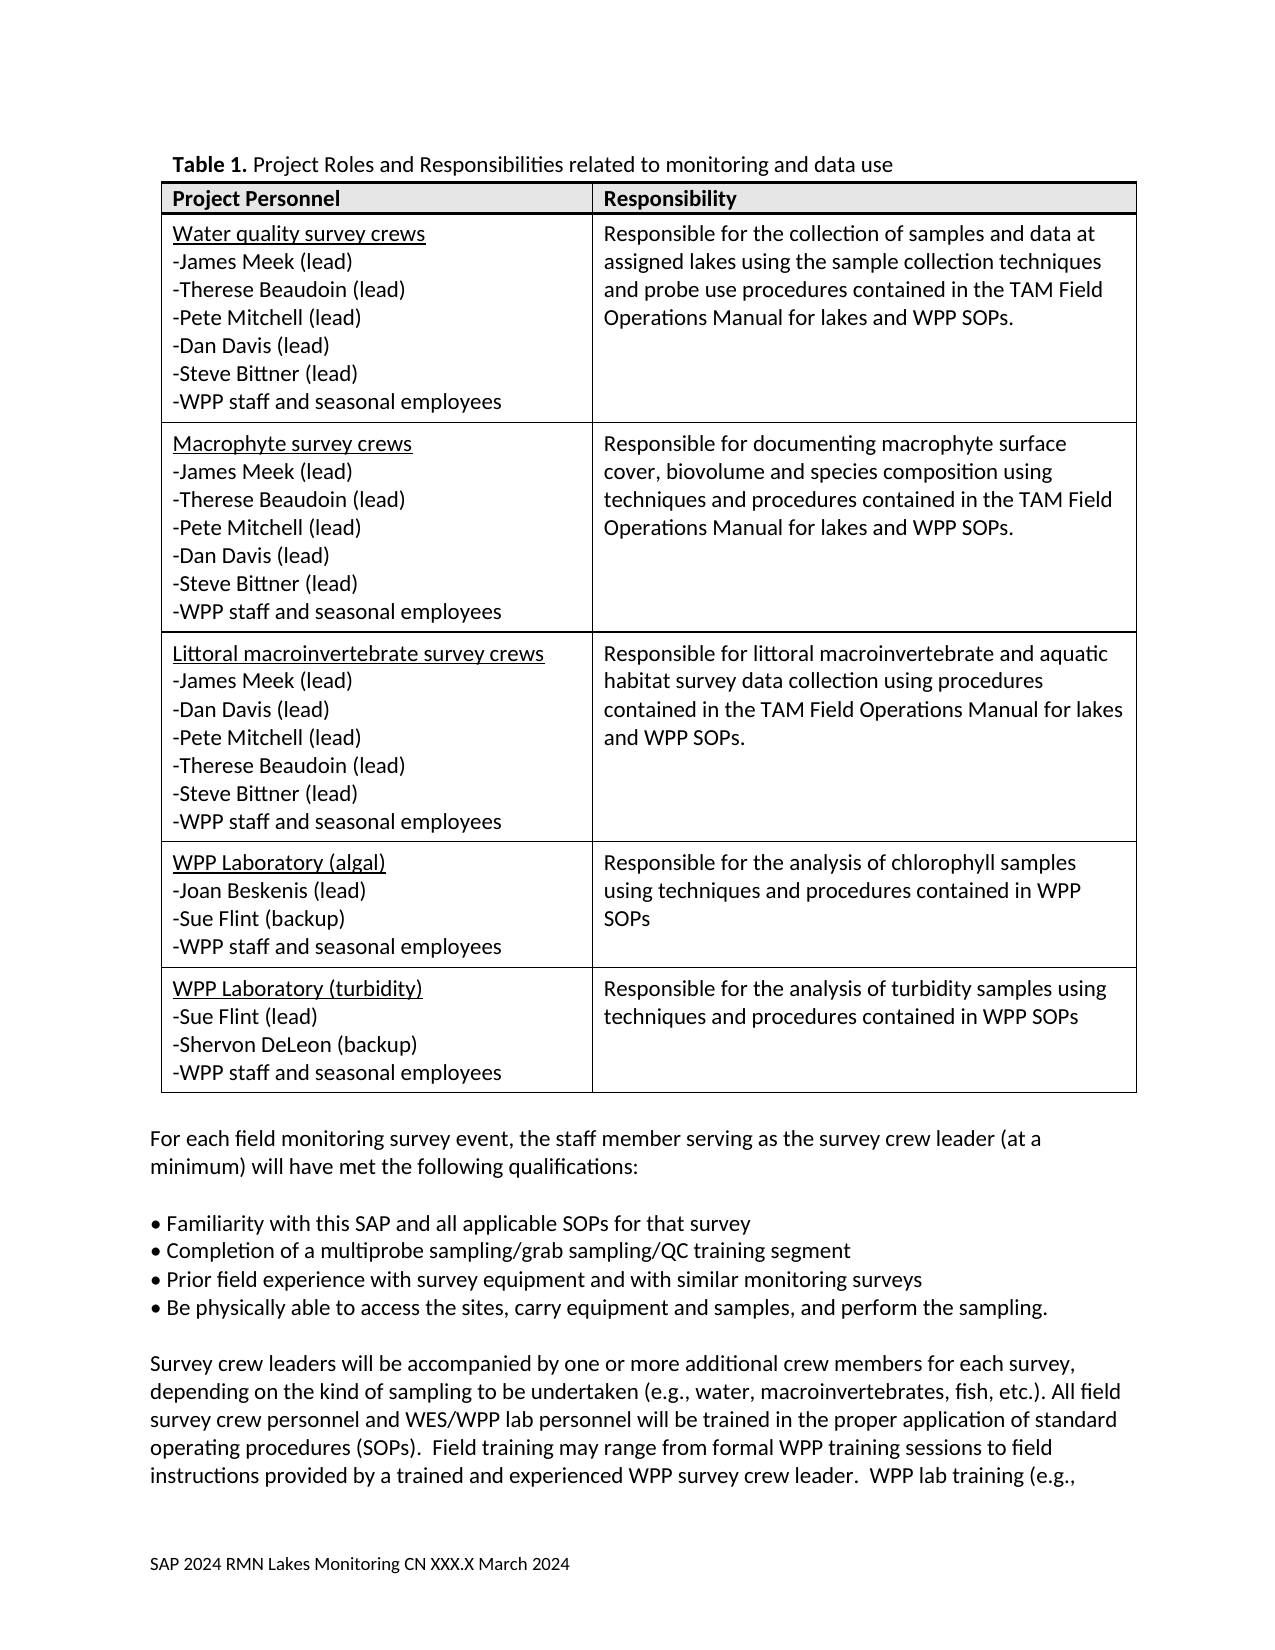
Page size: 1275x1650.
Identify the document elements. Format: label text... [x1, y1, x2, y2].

table_cell Project Personnel [162, 184, 592, 212]
table_cell Responsible for littoral macroinvertebrate and aquatic habitat survey data collection using procedures contained in the TAM Field Operations Manual for lakes and WPP SOPs. [593, 633, 1136, 841]
text • Familiarity with this SAP and all applicable SOPs for that survey [150, 1209, 1125, 1237]
table_cell Responsible for documenting macrophyte surface cover, biovolume and species composition using techniques and procedures contained in the TAM Field Operations Manual for lakes and WPP SOPs. [593, 423, 1136, 631]
table_cell Water quality survey crews -James Meek (lead) -Therese Beaudoin (lead) -Pete Mitchell (lead) -Dan Davis (lead) -Steve Bittner (lead) -WPP staff and seasonal employees [162, 215, 592, 422]
table_cell WPP Laboratory (turbidity) -Sue Flint (lead) -Shervon DeLeon (backup) -WPP staff and seasonal employees [162, 968, 592, 1092]
table_header Table 1. Project Roles and Responsibilities related to monitoring and data use [161, 150, 1136, 181]
table_cell WPP Laboratory (algal) -Joan Beskenis (lead) -Sue Flint (backup) -WPP staff and seasonal employees [162, 842, 592, 967]
text • Be physically able to access the sites, carry equipment and samples, and perform the sampling. [150, 1293, 1125, 1321]
table_cell Macrophyte survey crews -James Meek (lead) -Therese Beaudoin (lead) -Pete Mitchell (lead) -Dan Davis (lead) -Steve Bittner (lead) -WPP staff and seasonal employees [162, 423, 592, 631]
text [150, 1349, 1125, 1489]
text • Prior field experience with survey equipment and with similar monitoring surveys [150, 1265, 1125, 1293]
table_cell Responsible for the analysis of chlorophyll samples using techniques and procedures contained in WPP SOPs [593, 842, 1136, 967]
text For each field monitoring survey event, the staff member serving as the survey crew leader (at a minimum) will have met the following qualifications: [150, 1124, 1125, 1180]
table_cell Responsibility [593, 184, 1136, 212]
text • Completion of a multiprobe sampling/grab sampling/QC training segment [150, 1237, 1125, 1265]
table_cell Responsible for the collection of samples and data at assigned lakes using the sample collection techniques and probe use procedures contained in the TAM Field Operations Manual for lakes and WPP SOPs. [593, 215, 1136, 422]
table_cell Responsible for the analysis of turbidity samples using techniques and procedures contained in WPP SOPs [593, 968, 1136, 1092]
table_cell Littoral macroinvertebrate survey crews -James Meek (lead) -Dan Davis (lead) -Pete Mitchell (lead) -Therese Beaudoin (lead) -Steve Bittner (lead) -WPP staff and seasonal employees [162, 633, 592, 841]
